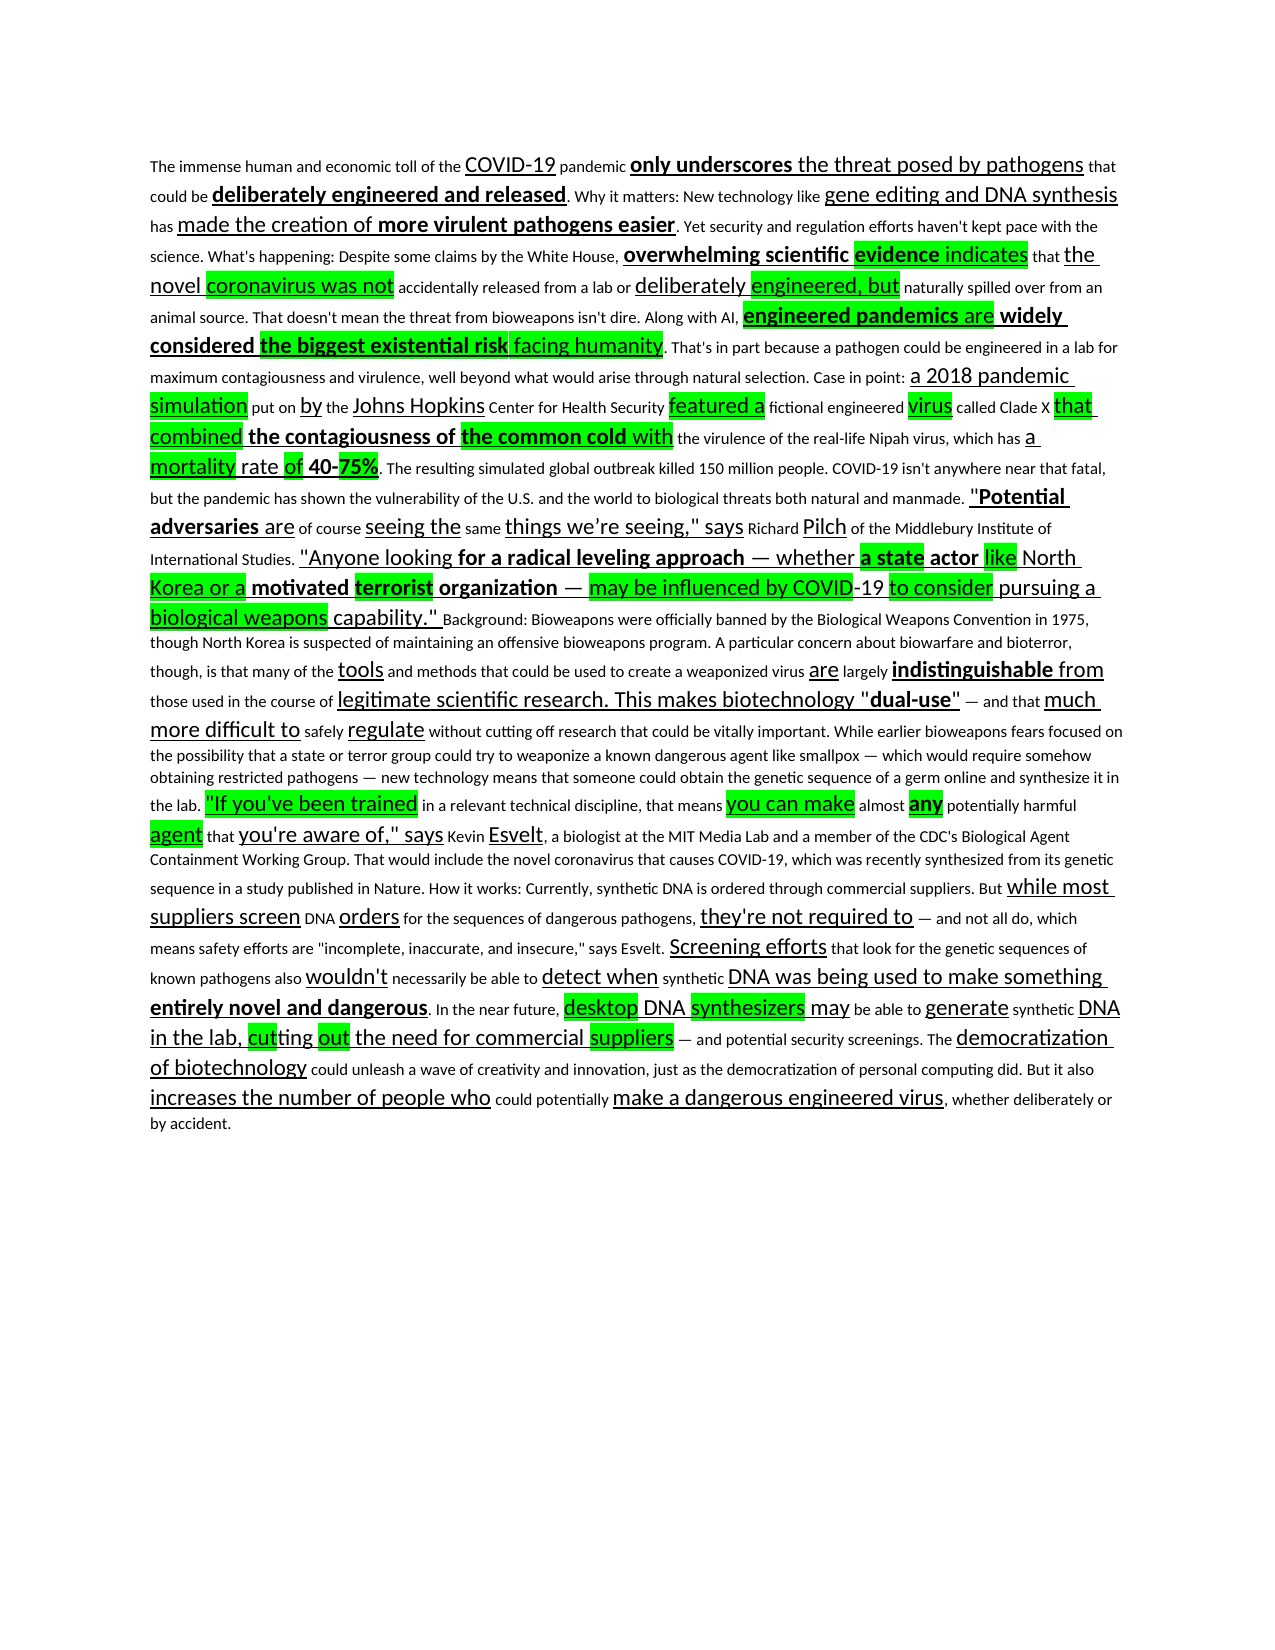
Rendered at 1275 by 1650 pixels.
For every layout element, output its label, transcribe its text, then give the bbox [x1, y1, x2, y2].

text The immense human and economic toll of the COVID-19 pandemic only underscores the threat posed by pathogens that could be deliberately engineered and released. Why it matters: New technology like gene editing and DNA synthesis has made the creation of more virulent pathogens easier. Yet security and regulation efforts haven't kept pace with the science. What's happening: Despite some claims by the White House, overwhelming scientific evidence indicates that the novel coronavirus was not accidentally released from a lab or deliberately engineered, but naturally spilled over from an animal source. That doesn't mean the threat from bioweapons isn't dire. Along with AI, engineered pandemics are widely considered the biggest existential risk facing humanity. That's in part because a pathogen could be engineered in a lab for maximum contagiousness and virulence, well beyond what would arise through natural selection. Case in point: a 2018 pandemic simulation put on by the Johns Hopkins Center for Health Security featured a fictional engineered virus called Clade X that combined the contagiousness of the common cold with the virulence of the real-life Nipah virus, which has a mortality rate of 40-75%. The resulting simulated global outbreak killed 150 million people. COVID-19 isn't anywhere near that fatal, but the pandemic has shown the vulnerability of the U.S. and the world to biological threats both natural and manmade. "Potential adversaries are of course seeing the same things we’re seeing," says Richard Pilch of the Middlebury Institute of International Studies. "Anyone looking for a radical leveling approach — whether a state actor like North Korea or a motivated terrorist organization — may be influenced by COVID-19 to consider pursuing a biological weapons capability." Background: Bioweapons were officially banned by the Biological Weapons Convention in 1975, though North Korea is suspected of maintaining an offensive bioweapons program. A particular concern about biowarfare and bioterror, though, is that many of the tools and methods that could be used to create a weaponized virus are largely indistinguishable from those used in the course of legitimate scientific research. This makes biotechnology "dual-use" — and that much more difficult to safely regulate without cutting off research that could be vitally important. While earlier bioweapons fears focused on the possibility that a state or terror group could try to weaponize a known dangerous agent like smallpox — which would require somehow obtaining restricted pathogens — new technology means that someone could obtain the genetic sequence of a germ online and synthesize it in the lab. "If you've been trained in a relevant technical discipline, that means you can make almost any potentially harmful agent that you're aware of," says Kevin Esvelt, a biologist at the MIT Media Lab and a member of the CDC's Biological Agent Containment Working Group. That would include the novel coronavirus that causes COVID-19, which was recently synthesized from its genetic sequence in a study published in Nature. How it works: Currently, synthetic DNA is ordered through commercial suppliers. But while most suppliers screen DNA orders for the sequences of dangerous pathogens, they're not required to — and not all do, which means safety efforts are "incomplete, inaccurate, and insecure," says Esvelt. Screening efforts that look for the genetic sequences of known pathogens also wouldn't necessarily be able to detect when synthetic DNA was being used to make something entirely novel and dangerous. In the near future, desktop DNA synthesizers may be able to generate synthetic DNA in the lab, cutting out the need for commercial suppliers — and potential security screenings. The democratization of biotechnology could unleash a wave of creativity and innovation, just as the democratization of personal computing did. But it also increases the number of people who could potentially make a dangerous engineered virus, whether deliberately or by accident. [150, 150, 1125, 1133]
